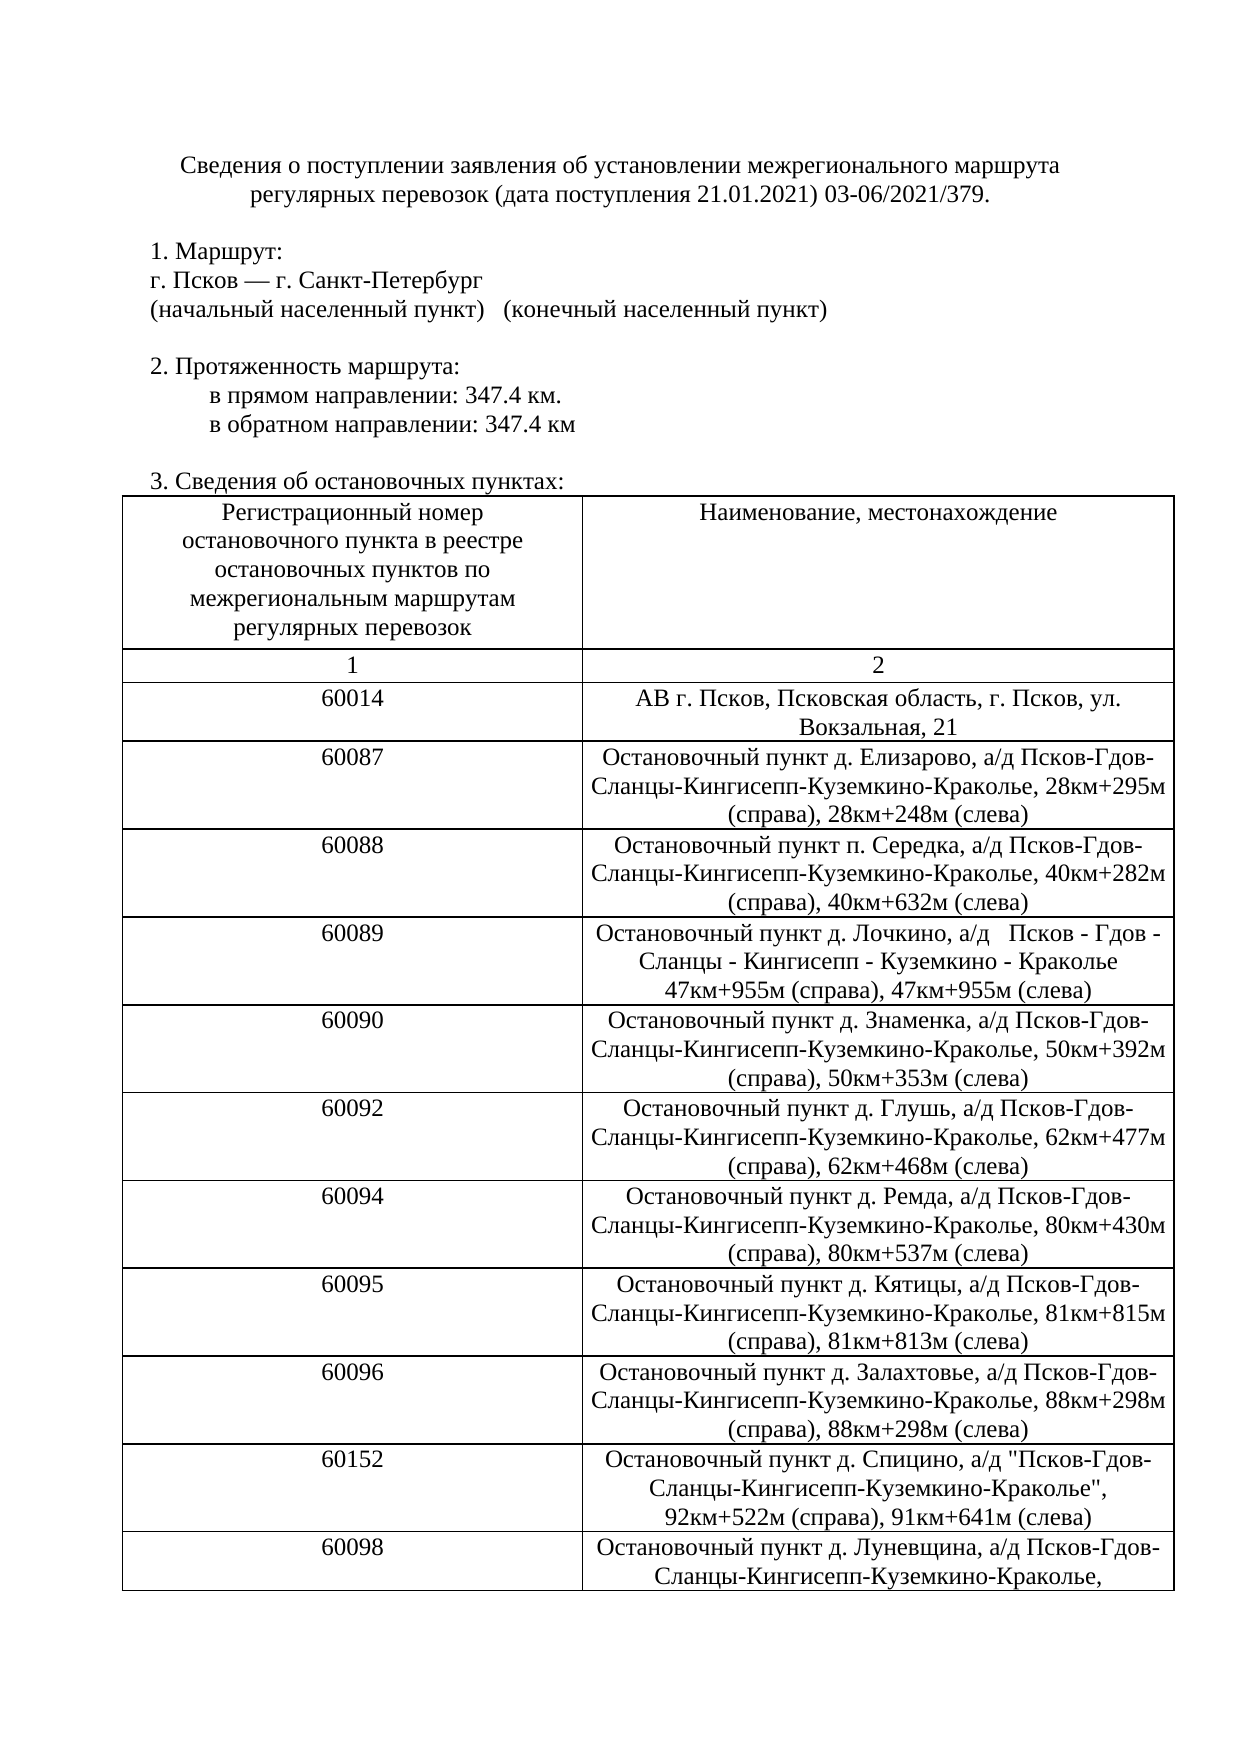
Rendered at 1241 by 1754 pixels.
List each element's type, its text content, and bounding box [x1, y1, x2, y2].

table_cell Остановочный пункт п. Середка, а/д Псков-Гдов-Сланцы-Кингисепп-Куземкино-Краколье, 40км+282м (справа), 40км+632м (слева) [583, 830, 1173, 916]
table_cell Остановочный пункт д. Глушь, а/д Псков-Гдов-Сланцы-Кингисепп-Куземкино-Краколье, 62км+477м (справа), 62км+468м (слева) [583, 1093, 1173, 1179]
table_cell Остановочный пункт д. Знаменка, а/д Псков-Гдов-Сланцы-Кингисепп-Куземкино-Краколье, 50км+392м (справа), 50км+353м (слева) [583, 1006, 1173, 1092]
table_cell 60087 [123, 742, 582, 828]
text 2. Протяженность маршрута: [150, 351, 1090, 380]
text г. Псков — г. Санкт-Петербург [150, 265, 1090, 294]
table_cell Остановочный пункт д. Кятицы, а/д Псков-Гдов-Сланцы-Кингисепп-Куземкино-Краколье, 81км+815м (справа), 81км+813м (слева) [583, 1269, 1173, 1355]
table_cell 60096 [123, 1357, 582, 1443]
text в обратном направлении: 347.4 км [150, 409, 1090, 437]
text Сведения о поступлении заявления об установлении межрегионального маршрута регулярных перевозок (дата поступления 21.01.2021) 03-06/2021/379. [150, 150, 1090, 207]
text в прямом направлении: 347.4 км. [150, 380, 1090, 409]
text 1. Маршрут: [150, 236, 1090, 265]
table_cell 60098 [123, 1532, 582, 1590]
table_cell Остановочный пункт д. Ремда, а/д Псков-Гдов-Сланцы-Кингисепп-Куземкино-Краколье, 80км+430м (справа), 80км+537м (слева) [583, 1181, 1173, 1267]
table_cell 60088 [123, 830, 582, 916]
table_cell 60092 [123, 1093, 582, 1179]
table_cell 60089 [123, 918, 582, 1004]
table_cell 60094 [123, 1181, 582, 1267]
table_cell 60095 [123, 1269, 582, 1355]
table_cell Остановочный пункт д. Залахтовье, а/д Псков-Гдов-Сланцы-Кингисепп-Куземкино-Краколье, 88км+298м (справа), 88км+298м (слева) [583, 1357, 1173, 1443]
text 3. Сведения об остановочных пунктах: [150, 466, 1090, 495]
table_header Наименование, местонахождение [583, 497, 1173, 648]
table_cell АВ г. Псков, Псковская область, г. Псков, ул. Вокзальная, 21 [583, 683, 1173, 740]
table_cell 2 [583, 650, 1173, 681]
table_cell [583, 1532, 1173, 1590]
table_cell 60014 [123, 683, 582, 740]
table_cell 60090 [123, 1006, 582, 1092]
text (начальный населенный пункт) (конечный населенный пункт) [150, 294, 1090, 322]
table_header Регистрационный номер остановочного пункта в реестре остановочных пунктов по межрегиональным маршрутам регулярных перевозок [123, 497, 582, 648]
table_cell 60152 [123, 1445, 582, 1531]
table_cell 1 [123, 650, 582, 681]
table_cell Остановочный пункт д. Лочкино, а/д Псков - Гдов - Сланцы - Кингисепп - Куземкино - Краколье 47км+955м (справа), 47км+955м (слева) [583, 918, 1173, 1004]
table_cell Остановочный пункт д. Елизарово, а/д Псков-Гдов-Сланцы-Кингисепп-Куземкино-Краколье, 28км+295м (справа), 28км+248м (слева) [583, 742, 1173, 828]
table_cell Остановочный пункт д. Спицино, а/д "Псков-Гдов-Сланцы-Кингисепп-Куземкино-Краколье", 92км+522м (справа), 91км+641м (слева) [583, 1445, 1173, 1531]
